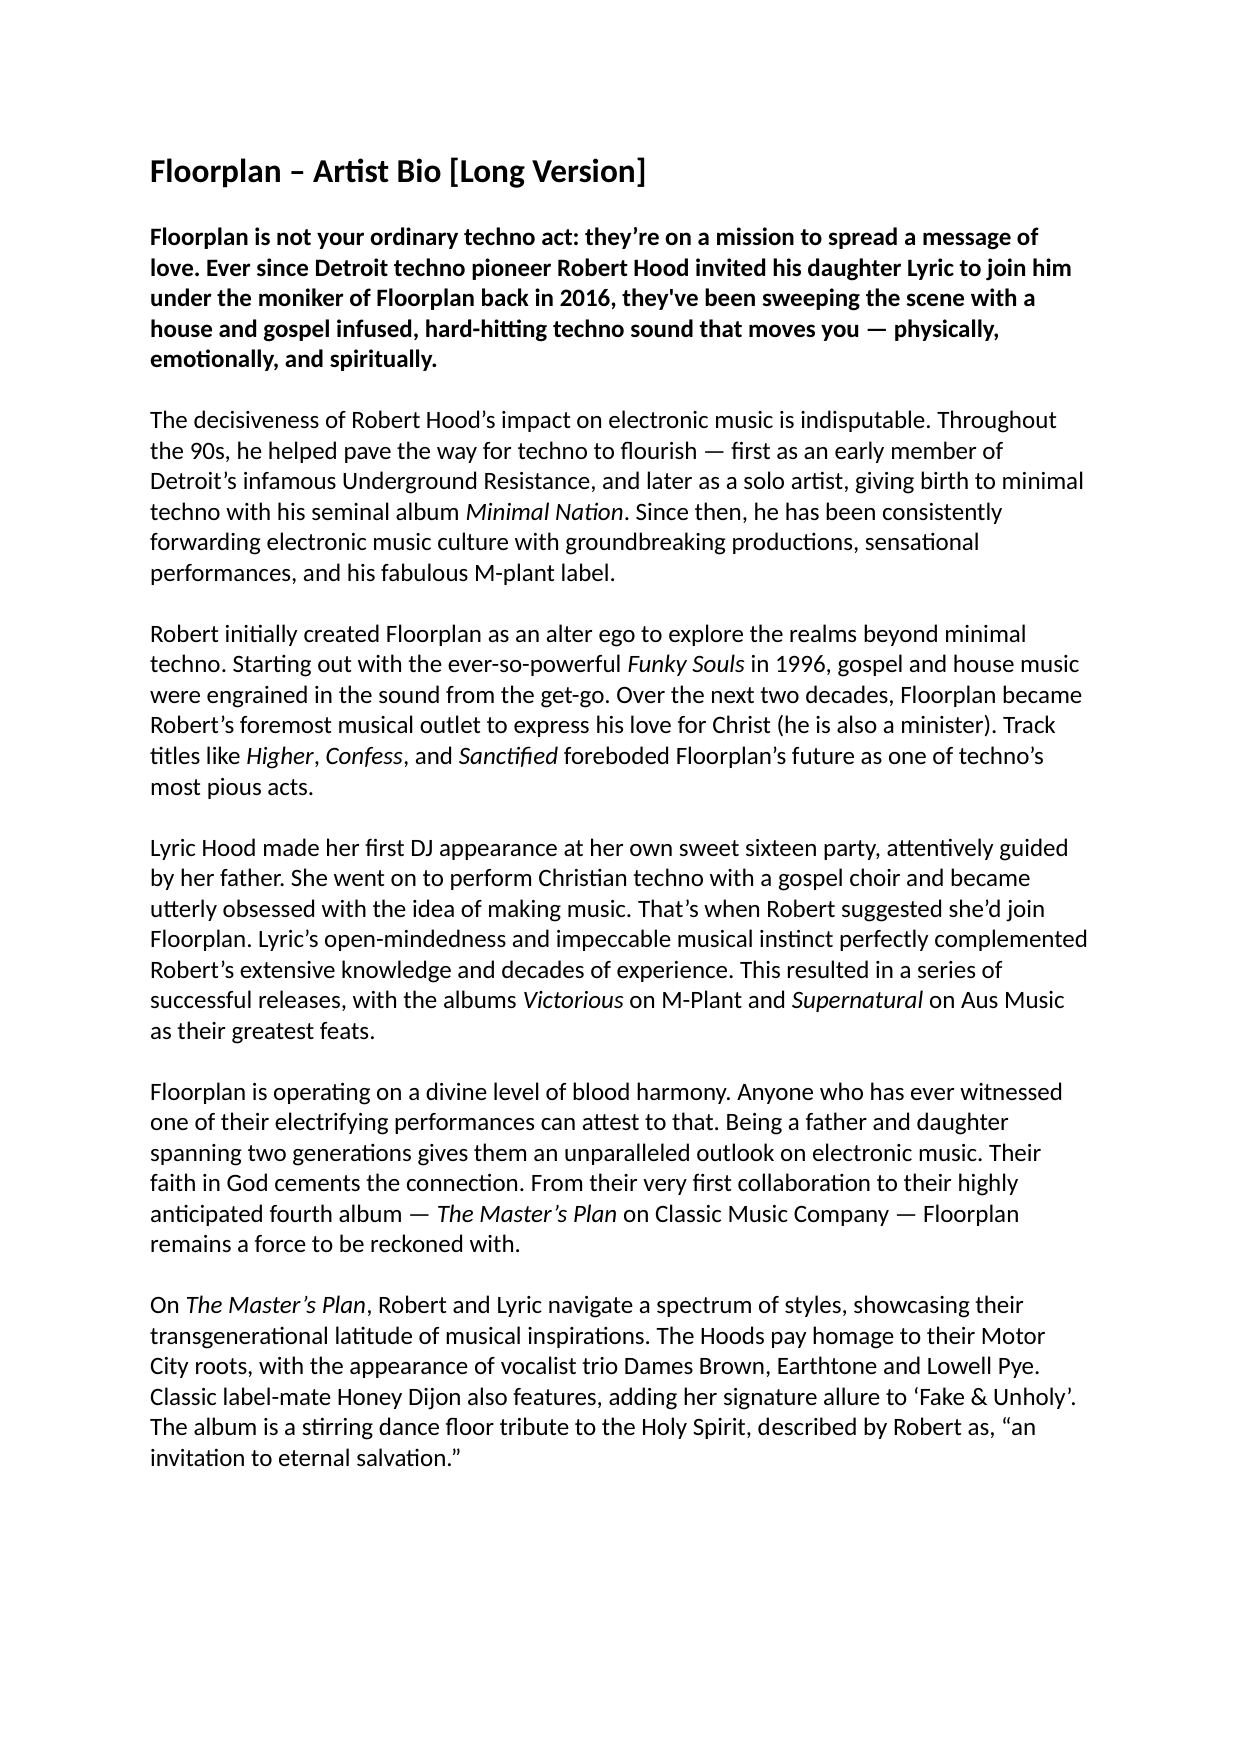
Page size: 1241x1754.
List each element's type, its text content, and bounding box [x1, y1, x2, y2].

text Floorplan is operating on a divine level of blood harmony. Anyone who has ever witnessed one of their electrifying performances can attest to that. Being a father and daughter spanning two generations gives them an unparalleled outlook on electronic music. Their faith in God cements the connection. From their very first collaboration to their highly anticipated fourth album — The Master’s Plan on Classic Music Company — Floorplan remains a force to be reckoned with. [150, 1076, 1090, 1259]
text Lyric Hood made her first DJ appearance at her own sweet sixteen party, attentively guided by her father. She went on to perform Christian techno with a gospel choir and became utterly obsessed with the idea of making music. That’s when Robert suggested she’d join Floorplan. Lyric’s open-mindedness and impeccable musical instinct perfectly complemented Robert’s extensive knowledge and decades of experience. This resulted in a series of successful releases, with the albums Victorious on M-Plant and Supernatural on Aus Music as their greatest feats. [150, 832, 1090, 1045]
text Robert initially created Floorplan as an alter ego to explore the realms beyond minimal techno. Starting out with the ever-so-powerful Funky Souls in 1996, gospel and house music were engrained in the sound from the get-go. Over the next two decades, Floorplan became Robert’s foremost musical outlet to express his love for Christ (he is also a minister). Track titles like Higher, Confess, and Sanctified foreboded Floorplan’s future as one of techno’s most pious acts. [150, 618, 1090, 801]
text On The Master’s Plan, Robert and Lyric navigate a spectrum of styles, showcasing their transgenerational latitude of musical inspirations. The Hoods pay homage to their Motor City roots, with the appearance of vocalist trio Dames Brown, Earthtone and Lowell Pye. Classic label-mate Honey Dijon also features, adding her signature allure to ‘Fake & Unholy’. The album is a stirring dance floor tribute to the Holy Spirit, described by Robert as, “an invitation to eternal salvation.” [150, 1289, 1090, 1473]
text The decisiveness of Robert Hood’s impact on electronic music is indisputable. Throughout the 90s, he helped pave the way for techno to flourish — first as an early member of Detroit’s infamous Underground Resistance, and later as a solo artist, giving birth to minimal techno with his seminal album Minimal Nation. Since then, he has been consistently forwarding electronic music culture with groundbreaking productions, sensational performances, and his fabulous M-plant label. [150, 404, 1090, 587]
text Floorplan is not your ordinary techno act: they’re on a mission to spread a message of love. Ever since Detroit techno pioneer Robert Hood invited his daughter Lyric to join him under the moniker of Floorplan back in 2016, they've been sweeping the scene with a house and gospel infused, hard-hitting techno sound that moves you — physically, emotionally, and spiritually. [150, 221, 1090, 374]
text Floorplan – Artist Bio [Long Version] [150, 150, 1090, 191]
